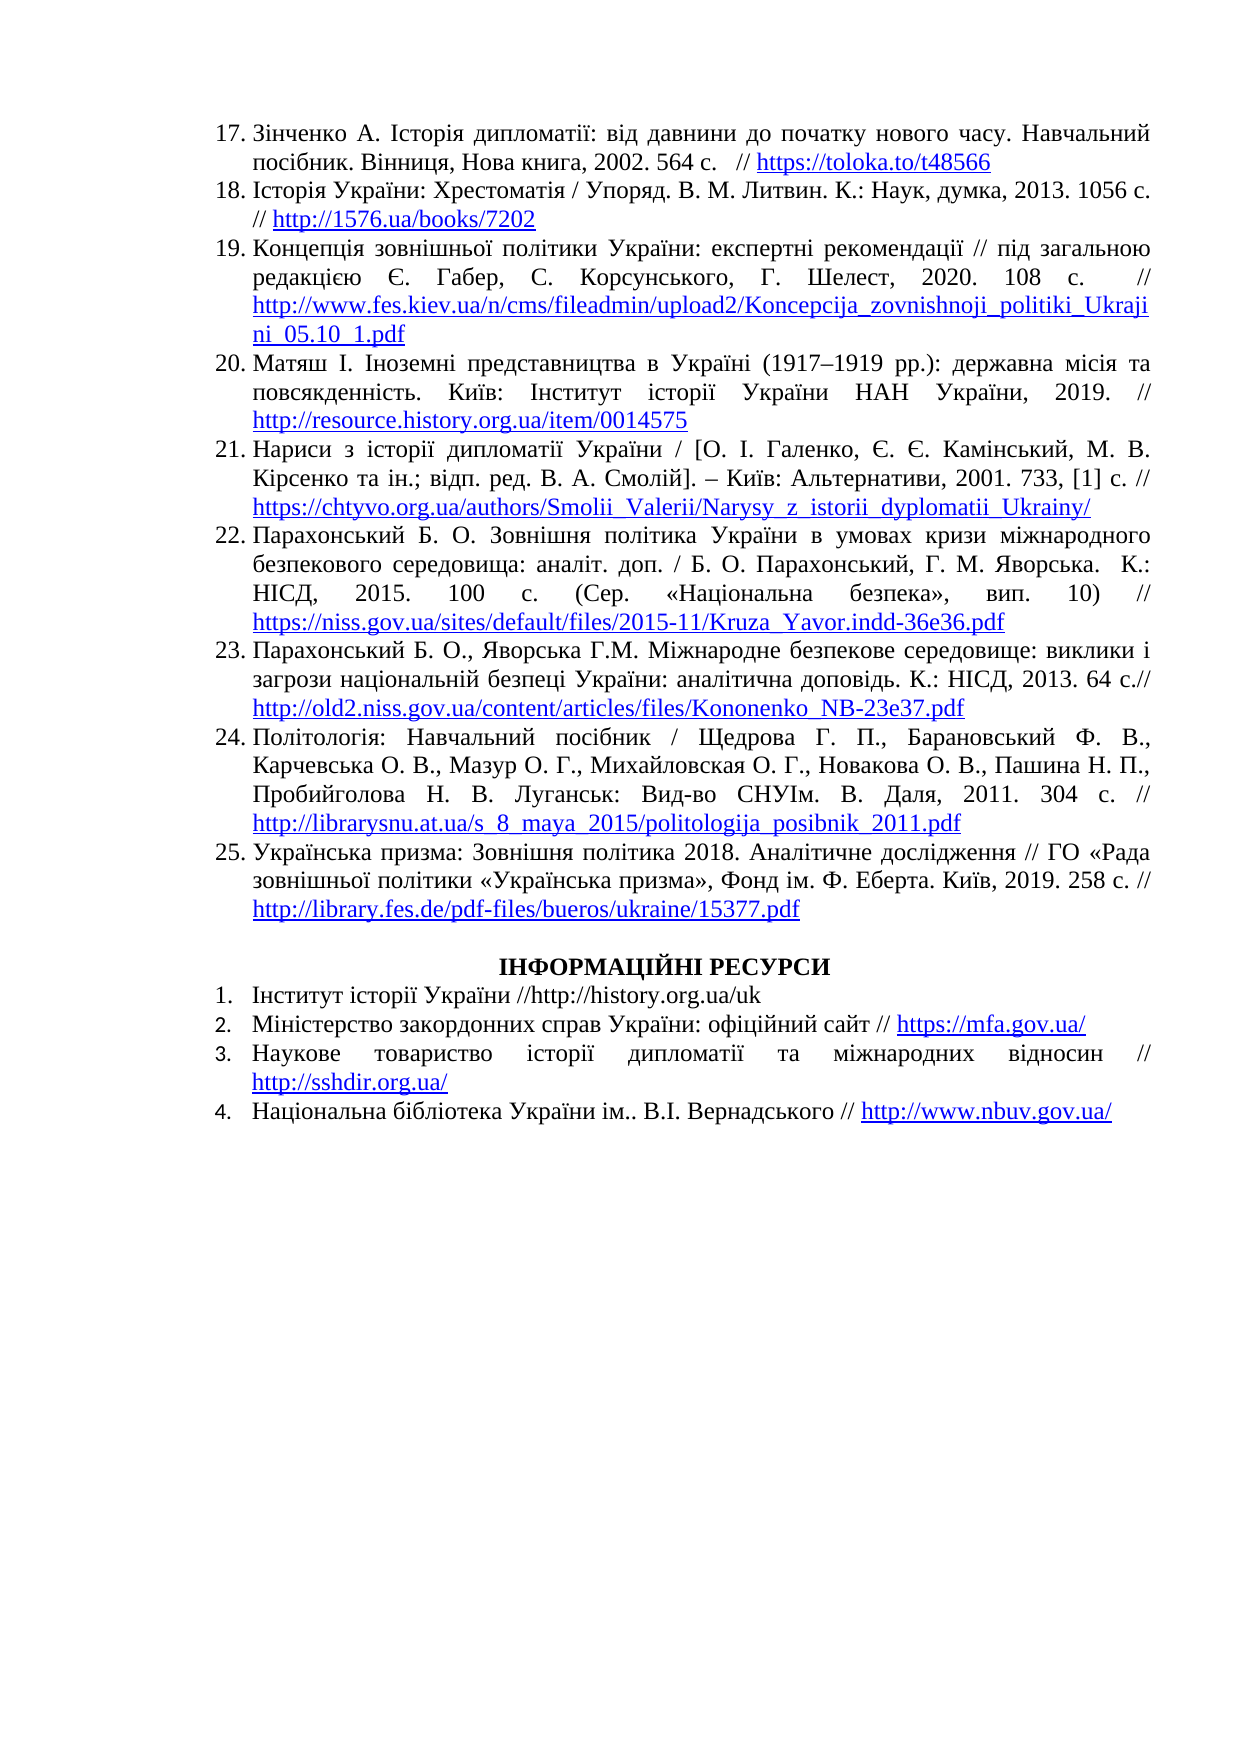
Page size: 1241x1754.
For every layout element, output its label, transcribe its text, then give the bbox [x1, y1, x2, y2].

list Інститут історії України //http://history.org.ua/uk [214, 981, 1152, 1009]
list Історія України: Хрестоматія / Упоряд. В. М. Литвин. К.: Наук, думка, 2013. 1056 с. // http://1576.ua/books/7202 [215, 176, 1152, 233]
list Політологія: Навчальний посібник / Щедрова Г. П., Барановський Ф. В., Карчевська О. В., Мазур О. Г., Михайловская О. Г., Новакова О. В., Пашина Н. П., Пробийголова Н. В. Луганськ: Вид-во СНУІм. В. Даля, 2011. 304 с. // http://librarysnu.at.ua/s_8_maya_2015/politologija_posibnik_2011.pdf [215, 722, 1152, 837]
list Матяш І. Іноземні представництва в Україні (1917–1919 рр.): державна місія та повсякденність. Київ: Інститут історії України НАН України, 2019. // http://resource.history.org.ua/item/0014575 [215, 348, 1152, 434]
list Парахонський Б. О., Яворська Г.М. Міжнародне безпекове середовище: виклики і загрози національній безпеці України: аналітична доповідь. К.: НІСД, 2013. 64 с.// http://old2.niss.gov.ua/content/articles/files/Kononenko_NB-23e37.pdf [215, 636, 1152, 722]
list Національна бібліотека України ім.. В.І. Вернадського // http://www.nbuv.gov.ua/ [214, 1096, 1152, 1125]
list Концепція зовнішньої політики України: експертні рекомендації // під загальною редакцією Є. Габер, С. Корсунського, Г. Шелест, 2020. 108 с. // http://www.fes.kiev.ua/n/cms/fileadmin/upload2/Koncepcija_zovnishnoji_politiki_Ukrajini_05.10_1.pdf [215, 233, 1152, 348]
list Міністерство закордонних справ України: офіційний сайт // https://mfa.gov.ua/ [214, 1009, 1152, 1038]
text ІНФОРМАЦІЙНІ РЕСУРСИ [177, 952, 1152, 981]
list Наукове товариство історії дипломатії та міжнародних відносин // http://sshdir.org.ua/ [214, 1038, 1152, 1096]
list Парахонський Б. О. Зовнішня політика України в умовах кризи міжнародного безпекового середовища: аналіт. доп. / Б. О. Парахонський, Г. М. Яворська. К.: НІСД, 2015. 100 с. (Сер. «Національна безпека», вип. 10) // https://niss.gov.ua/sites/default/files/2015-11/Kruza_Yavor.indd-36e36.pdf [215, 521, 1152, 636]
list Нариси з історії дипломатії України / [О. І. Галенко, Є. Є. Камінський, М. В. Кірсенко та ін.; відп. ред. В. А. Смолій]. – Київ: Альтернативи, 2001. 733, [1] с. // https://chtyvo.org.ua/authors/Smolii_Valerii/Narysy_z_istorii_dyplomatii_Ukrainy/ [215, 434, 1152, 521]
list Українська призма: Зовнішня політика 2018. Аналітичне дослідження // ГО «Рада зовнішньої політики «Українська призма», Фонд ім. Ф. Еберта. Київ, 2019. 258 с. // http://library.fes.de/pdf-files/bueros/ukraine/15377.pdf [215, 837, 1152, 923]
list Зінченко А. Історія дипломатії: від давнини до початку нового часу. Навчальний посібник. Вінниця, Нова книга, 2002. 564 с. // https://toloka.to/t48566 [215, 118, 1152, 176]
